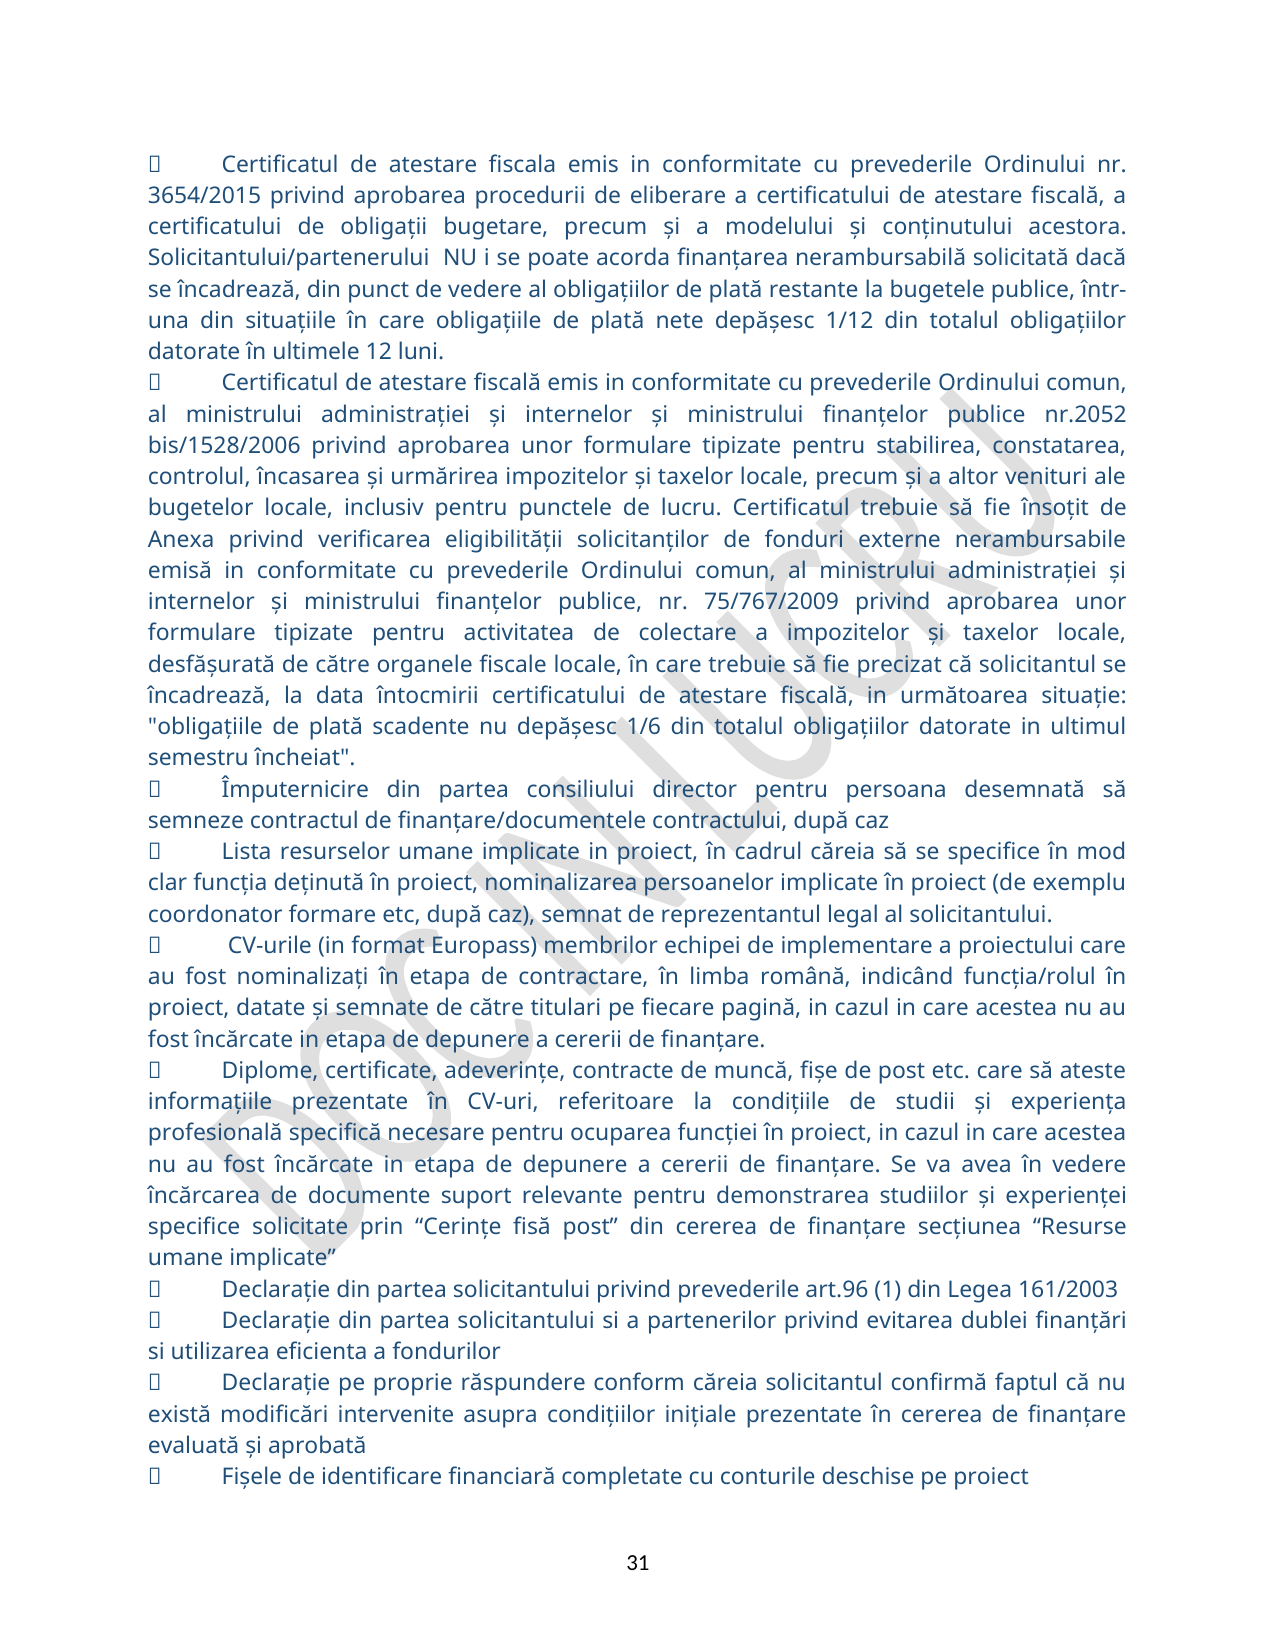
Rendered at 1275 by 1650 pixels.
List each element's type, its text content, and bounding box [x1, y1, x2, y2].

text  Împuternicire din partea consiliului director pentru persoana desemnată să semneze contractul de finanțare/documentele contractului, după caz [148, 773, 1127, 835]
text  Certificatul de atestare fiscala emis in conformitate cu prevederile Ordinului nr. 3654/2015 privind aprobarea procedurii de eliberare a certificatului de atestare fiscală, a certificatului de obligații bugetare, precum și a modelului și conținutului acestora. Solicitantului/partenerului NU i se poate acorda finanțarea nerambursabilă solicitată dacă se încadrează, din punct de vedere al obligațiilor de plată restante la bugetele publice, într-una din situațiile în care obligațiile de plată nete depășesc 1/12 din totalul obligațiilor datorate în ultimele 12 luni. [148, 148, 1127, 366]
text  Certificatul de atestare fiscală emis in conformitate cu prevederile Ordinului comun, al ministrului administrației și internelor și ministrului finanțelor publice nr.2052 bis/1528/2006 privind aprobarea unor formulare tipizate pentru stabilirea, constatarea, controlul, încasarea și urmărirea impozitelor și taxelor locale, precum și a altor venituri ale bugetelor locale, inclusiv pentru punctele de lucru. Certificatul trebuie să fie însoțit de Anexa privind verificarea eligibilității solicitanților de fonduri externe nerambursabile emisă in conformitate cu prevederile Ordinului comun, al ministrului administrației și internelor și ministrului finanțelor publice, nr. 75/767/2009 privind aprobarea unor formulare tipizate pentru activitatea de colectare a impozitelor și taxelor locale, desfășurată de către organele fiscale locale, în care trebuie să fie precizat că solicitantul se încadrează, la data întocmirii certificatului de atestare fiscală, in următoarea situație: "obligațiile de plată scadente nu depășesc 1/6 din totalul obligațiilor datorate in ultimul semestru încheiat". [148, 366, 1127, 773]
text  Declarație din partea solicitantului si a partenerilor privind evitarea dublei finanțări si utilizarea eficienta a fondurilor [148, 1304, 1127, 1366]
text  Diplome, certificate, adeverințe, contracte de muncă, fișe de post etc. care să ateste informațiile prezentate în CV-uri, referitoare la condițiile de studii și experiența profesională specifică necesare pentru ocuparea funcției în proiect, in cazul in care acestea nu au fost încărcate in etapa de depunere a cererii de finanțare. Se va avea în vedere încărcarea de documente suport relevante pentru demonstrarea studiilor și experienței specifice solicitate prin “Cerințe fisă post” din cererea de finanțare secțiunea “Resurse umane implicate” [148, 1054, 1127, 1273]
text  Declarație din partea solicitantului privind prevederile art.96 (1) din Legea 161/2003 [148, 1273, 1127, 1304]
text  Fișele de identificare financiară completate cu conturile deschise pe proiect [148, 1460, 1127, 1491]
text  CV-urile (in format Europass) membrilor echipei de implementare a proiectului care au fost nominalizați în etapa de contractare, în limba română, indicând funcția/rolul în proiect, datate și semnate de către titulari pe fiecare pagină, in cazul in care acestea nu au fost încărcate in etapa de depunere a cererii de finanțare. [148, 929, 1127, 1054]
text  Declarație pe proprie răspundere conform căreia solicitantul confirmă faptul că nu există modificări intervenite asupra condițiilor inițiale prezentate în cererea de finanțare evaluată și aprobată [148, 1366, 1127, 1460]
text  Lista resurselor umane implicate in proiect, în cadrul căreia să se specifice în mod clar funcția deținută în proiect, nominalizarea persoanelor implicate în proiect (de exemplu coordonator formare etc, după caz), semnat de reprezentantul legal al solicitantului. [148, 835, 1127, 929]
